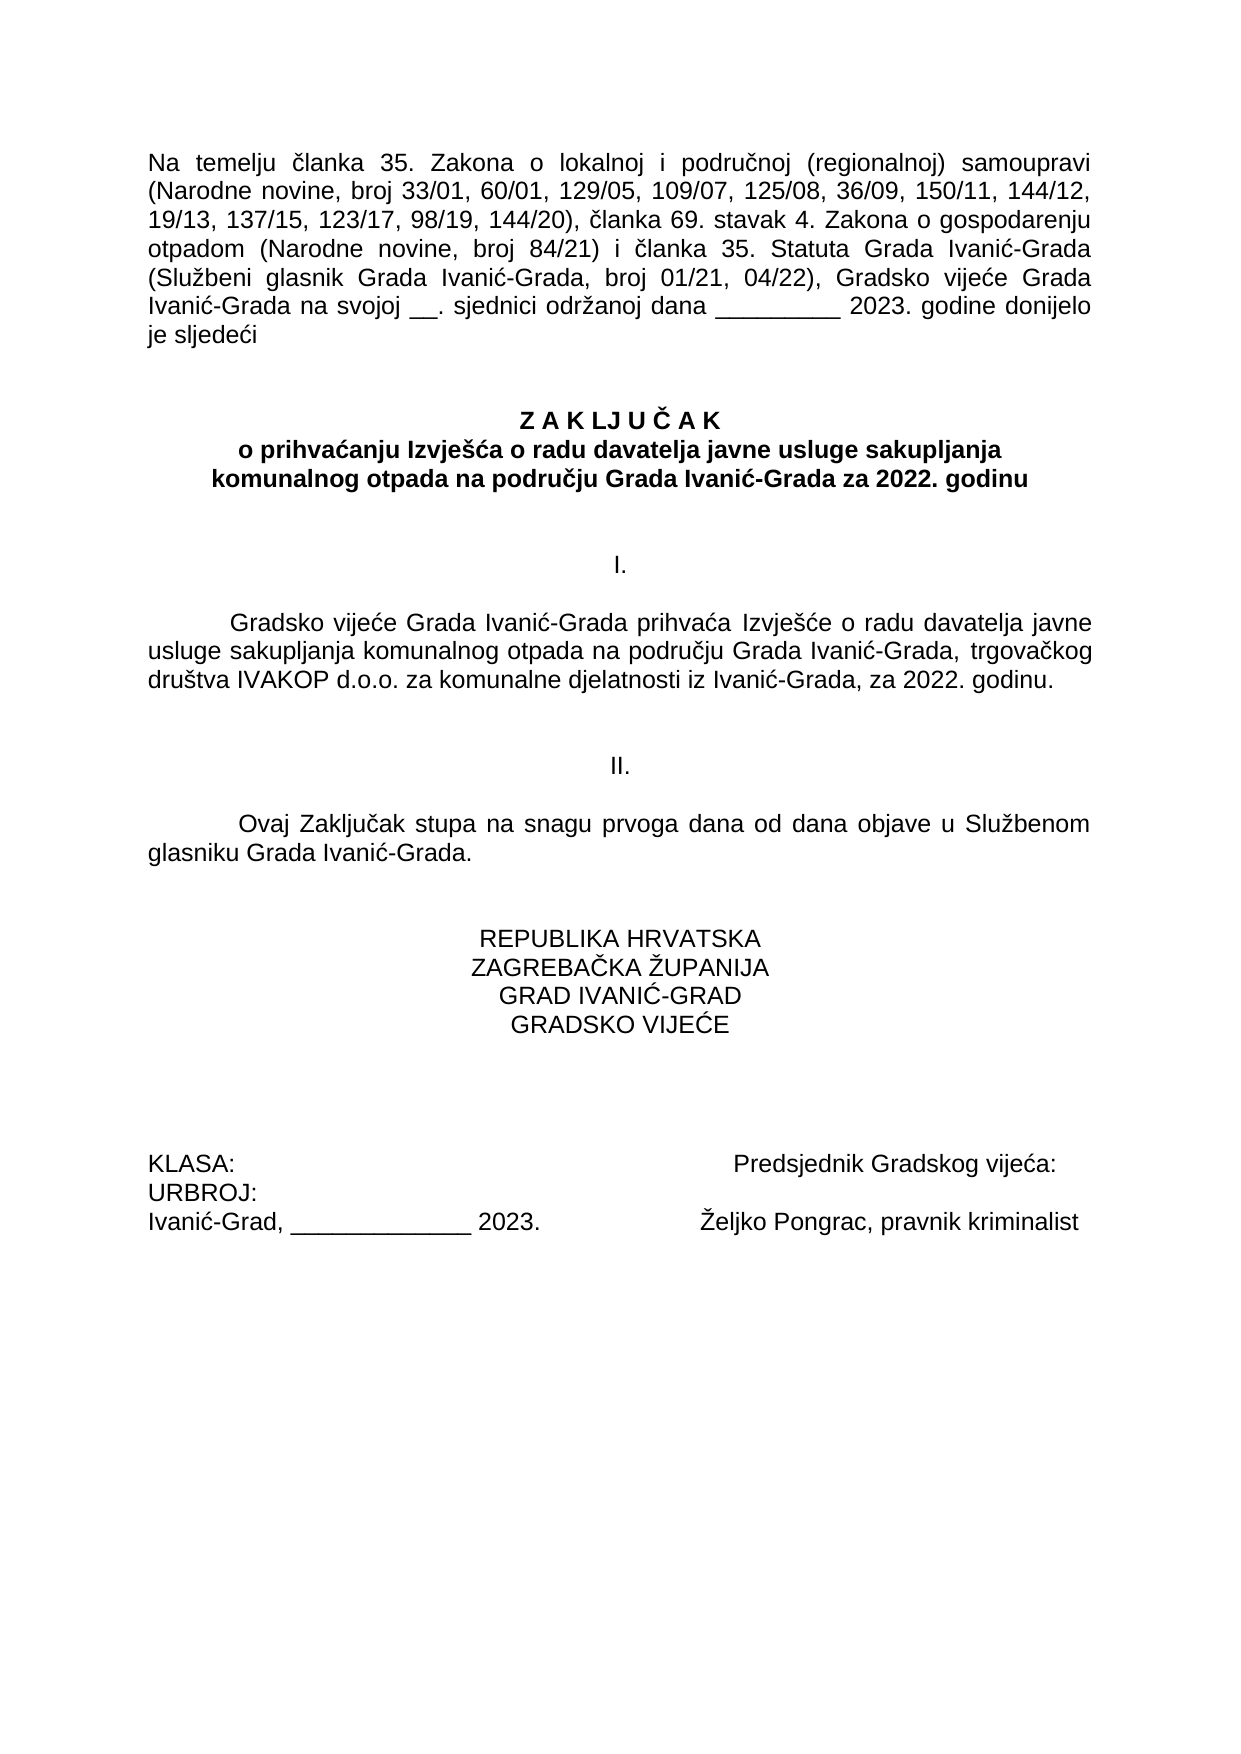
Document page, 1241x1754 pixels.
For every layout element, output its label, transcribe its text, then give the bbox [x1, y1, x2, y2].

text Gradsko vijeće Grada Ivanić-Grada prihvaća Izvješće o radu davatelja javne usluge sakupljanja komunalnog otpada na području Grada Ivanić-Grada, trgovačkog društva IVAKOP d.o.o. za komunalne djelatnosti iz Ivanić-Grada, za 2022. godinu. [148, 608, 1093, 694]
text I. [148, 550, 1093, 579]
text ZAGREBAČKA ŽUPANIJA [148, 953, 1093, 981]
text GRAD IVANIĆ-GRAD [148, 981, 1093, 1010]
text Ovaj Zaključak stupa na snagu prvoga dana od dana objave u Službenom glasniku Grada Ivanić-Grada. [148, 809, 1093, 866]
text GRADSKO VIJEĆE [148, 1010, 1093, 1039]
text URBROJ: [148, 1178, 1093, 1207]
text Z A K LJ U Č A K [148, 406, 1093, 435]
text Ivanić-Grad, _____________ 2023. Željko Pongrac, pravnik kriminalist [148, 1207, 1093, 1236]
text o prihvaćanju Izvješća o radu davatelja javne usluge sakupljanja [148, 435, 1093, 464]
text II. [148, 751, 1093, 780]
text KLASA: Predsjednik Gradskog vijeća: [148, 1149, 1093, 1178]
text komunalnog otpada na području Grada Ivanić-Grada za 2022. godinu [148, 464, 1093, 493]
text REPUBLIKA HRVATSKA [148, 924, 1093, 953]
text Na temelju članka 35. Zakona o lokalnoj i područnoj (regionalnoj) samoupravi (Narodne novine, broj 33/01, 60/01, 129/05, 109/07, 125/08, 36/09, 150/11, 144/12, 19/13, 137/15, 123/17, 98/19, 144/20), članka 69. stavak 4. Zakona o gospodarenju otpadom (Narodne novine, broj 84/21) i članka 35. Statuta Grada Ivanić-Grada (Službeni glasnik Grada Ivanić-Grada, broj 01/21, 04/22), Gradsko vijeće Grada Ivanić-Grada na svojoj __. sjednici održanoj dana _________ 2023. godine donijelo je sljedeći [148, 148, 1093, 349]
